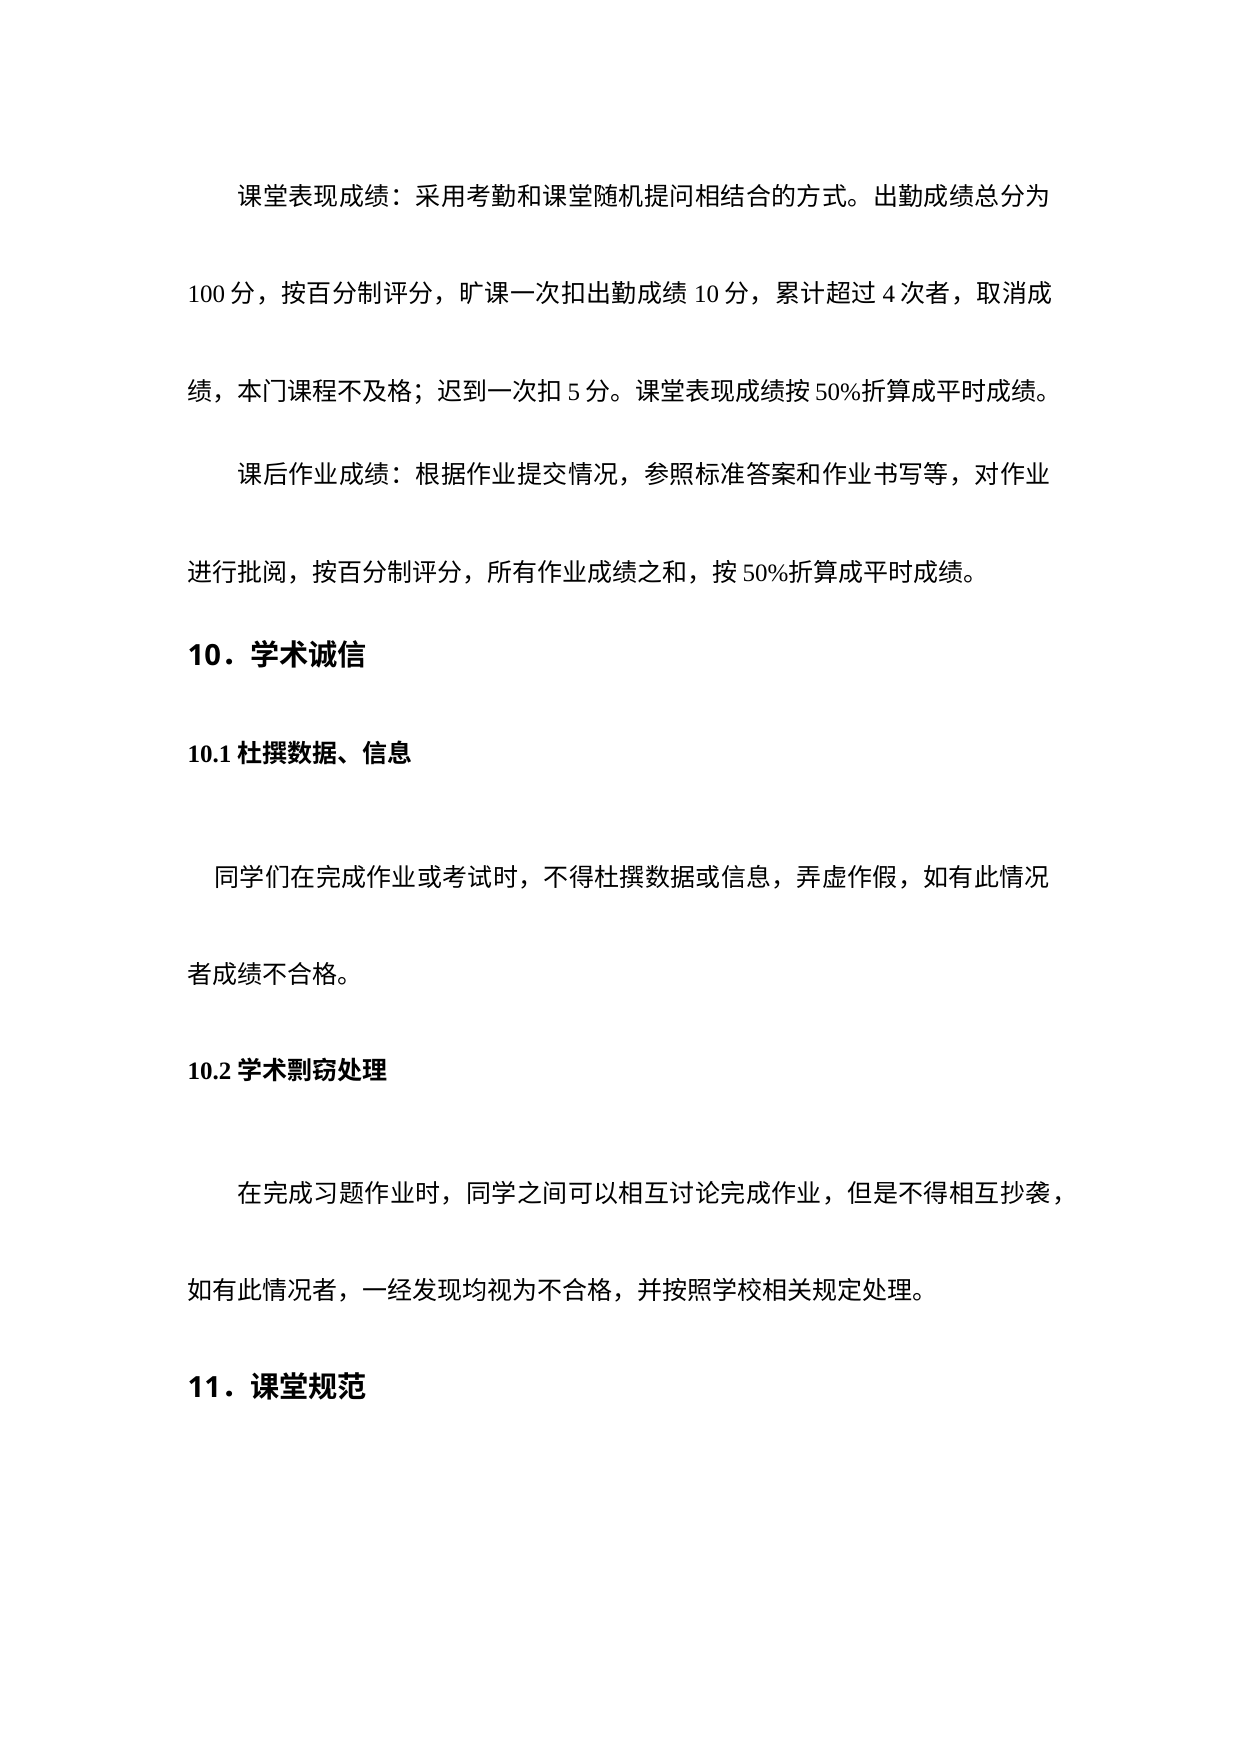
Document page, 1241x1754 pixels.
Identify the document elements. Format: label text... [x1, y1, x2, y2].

text 10.2 学术剽窃处理 [187, 1036, 1053, 1101]
text 10.1 杜撰数据、信息 [187, 719, 1053, 784]
text 11．课堂规范 [187, 1352, 1053, 1417]
text 课后作业成绩：根据作业提交情况，参照标准答案和作业书写等，对作业进行批阅，按百分制评分，所有作业成绩之和，按50%折算成平时成绩。 [187, 440, 1053, 603]
text 10．学术诚信 [187, 621, 1053, 686]
text 课堂表现成绩：采用考勤和课堂随机提问相结合的方式。出勤成绩总分为100分，按百分制评分，旷课一次扣出勤成绩10分，累计超过4次者，取消成绩，本门课程不及格；迟到一次扣5分。课堂表现成绩按50%折算成平时成绩。 [187, 162, 1053, 422]
text 在完成习题作业时，同学之间可以相互讨论完成作业，但是不得相互抄袭，如有此情况者，一经发现均视为不合格，并按照学校相关规定处理。 [187, 1159, 1053, 1321]
text 同学们在完成作业或考试时，不得杜撰数据或信息，弄虚作假，如有此情况者成绩不合格。 [187, 843, 1053, 1005]
